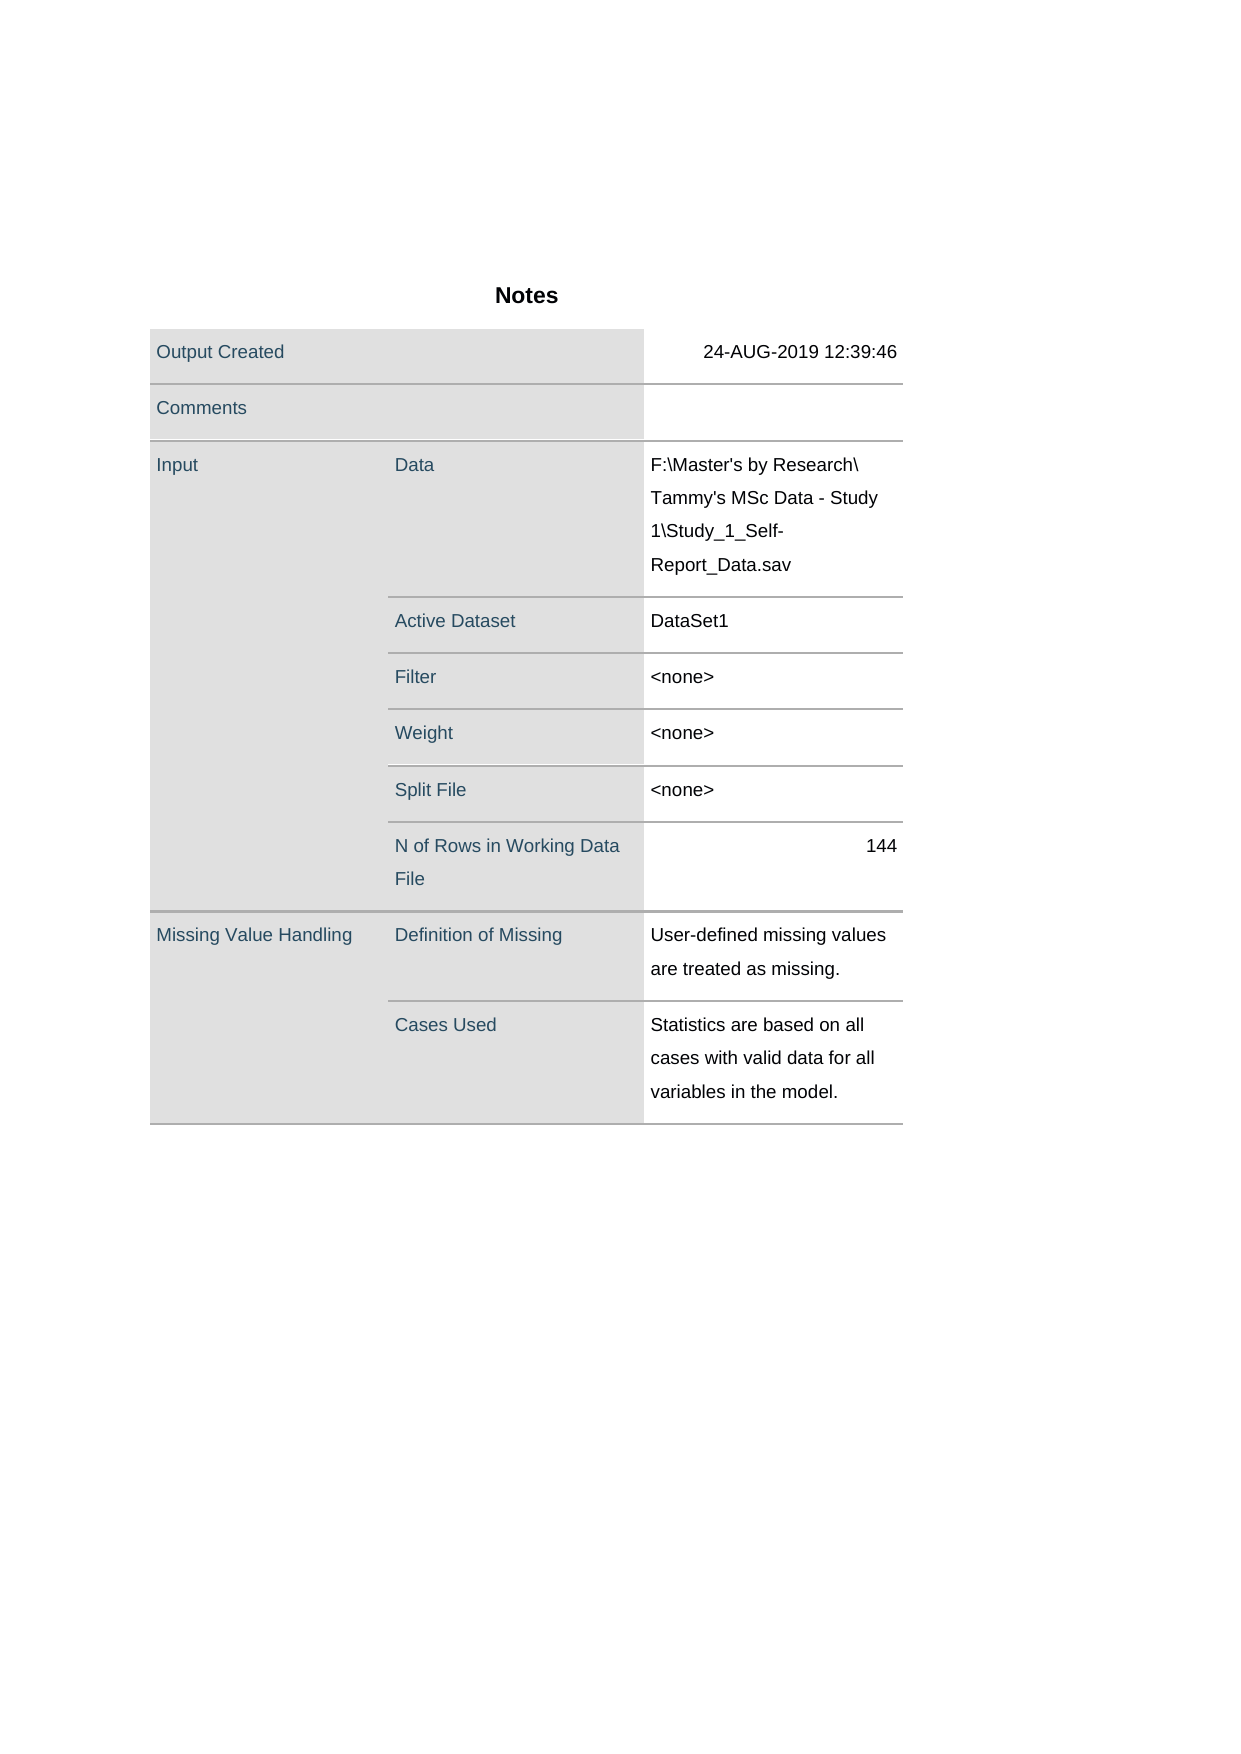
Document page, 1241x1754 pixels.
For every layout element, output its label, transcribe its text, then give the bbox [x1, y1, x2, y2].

table_cell Input [150, 442, 388, 910]
table_cell Filter [388, 654, 644, 708]
table_cell Output Created [150, 329, 644, 383]
table_cell Active Dataset [388, 598, 644, 652]
table_cell User-defined missing values are treated as missing. [644, 913, 903, 1000]
table_cell <none> [644, 767, 903, 821]
table_cell Cases Used [388, 1002, 644, 1123]
table_cell Definition of Missing [388, 913, 644, 1000]
table_cell <none> [644, 654, 903, 708]
table_cell Data [388, 442, 644, 596]
table_cell N of Rows in Working Data File [388, 823, 644, 910]
table_cell F:\Master's by Research\Tammy's MSc Data - Study 1\Study_1_Self-Report_Data.sav [644, 442, 903, 596]
table_cell <none> [644, 710, 903, 764]
table_cell Split File [388, 767, 644, 821]
table_header Notes [150, 275, 903, 329]
table_cell DataSet1 [644, 598, 903, 652]
table_cell [644, 385, 903, 439]
table_cell Statistics are based on all cases with valid data for all variables in the model. [644, 1002, 903, 1123]
table_cell 24-AUG-2019 12:39:46 [644, 329, 903, 383]
table_cell Weight [388, 710, 644, 764]
table_cell 144 [644, 823, 903, 910]
table_cell Comments [150, 385, 644, 439]
table_cell Missing Value Handling [150, 913, 388, 1123]
